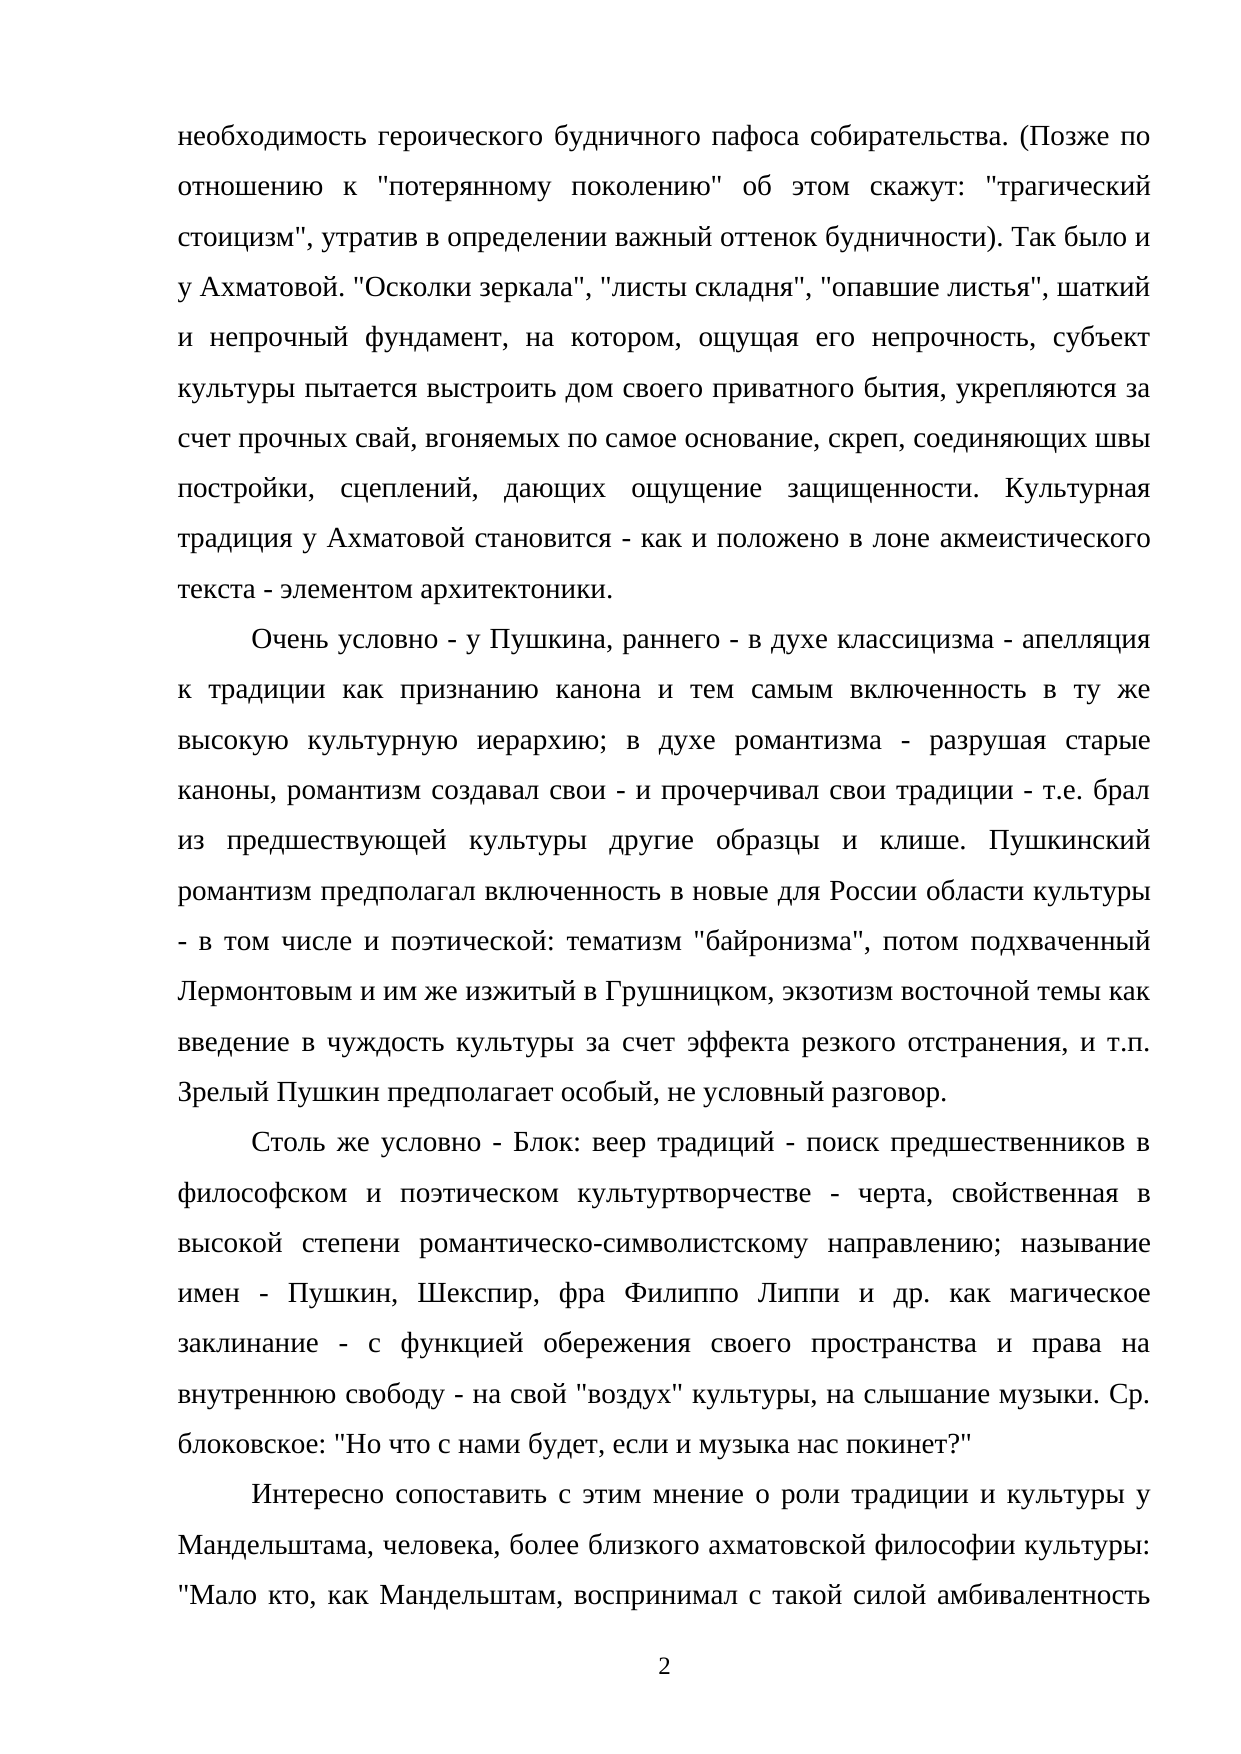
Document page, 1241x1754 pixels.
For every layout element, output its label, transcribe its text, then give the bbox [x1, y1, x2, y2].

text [177, 1477, 1152, 1611]
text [177, 118, 1152, 604]
text Столь же условно - Блок: веер традиций - поиск предшественников в философском и поэтическом культуртворчестве - черта, свойственная в высокой степени романтическо-символистскому направлению; называние имен - Пушкин, Шекспир, фра Филиппо Липпи и др. как магическое заклинание - с функцией обережения своего пространства и права на внутреннюю свободу - на свой "воздух" культуры, на слышание музыки. Ср. блоковское: "Но что с нами будет, если и музыка нас покинет?" [177, 1124, 1152, 1460]
text Очень условно - у Пушкина, раннего - в духе классицизма - апелляция к традиции как признанию канона и тем самым включенность в ту же высокую культурную иерархию; в духе романтизма - разрушая старые каноны, романтизм создавал свои - и прочерчивал свои традиции - т.е. брал из предшествующей культуры другие образцы и клише. Пушкинский романтизм предполагал включенность в новые для России области культуры - в том числе и поэтической: тематизм "байронизма", потом подхваченный Лермонтовым и им же изжитый в Грушницком, экзотизм восточной темы как введение в чуждость культуры за счет эффекта резкого отстранения, и т.п. Зрелый Пушкин предполагает особый, не условный разговор. [177, 621, 1152, 1108]
